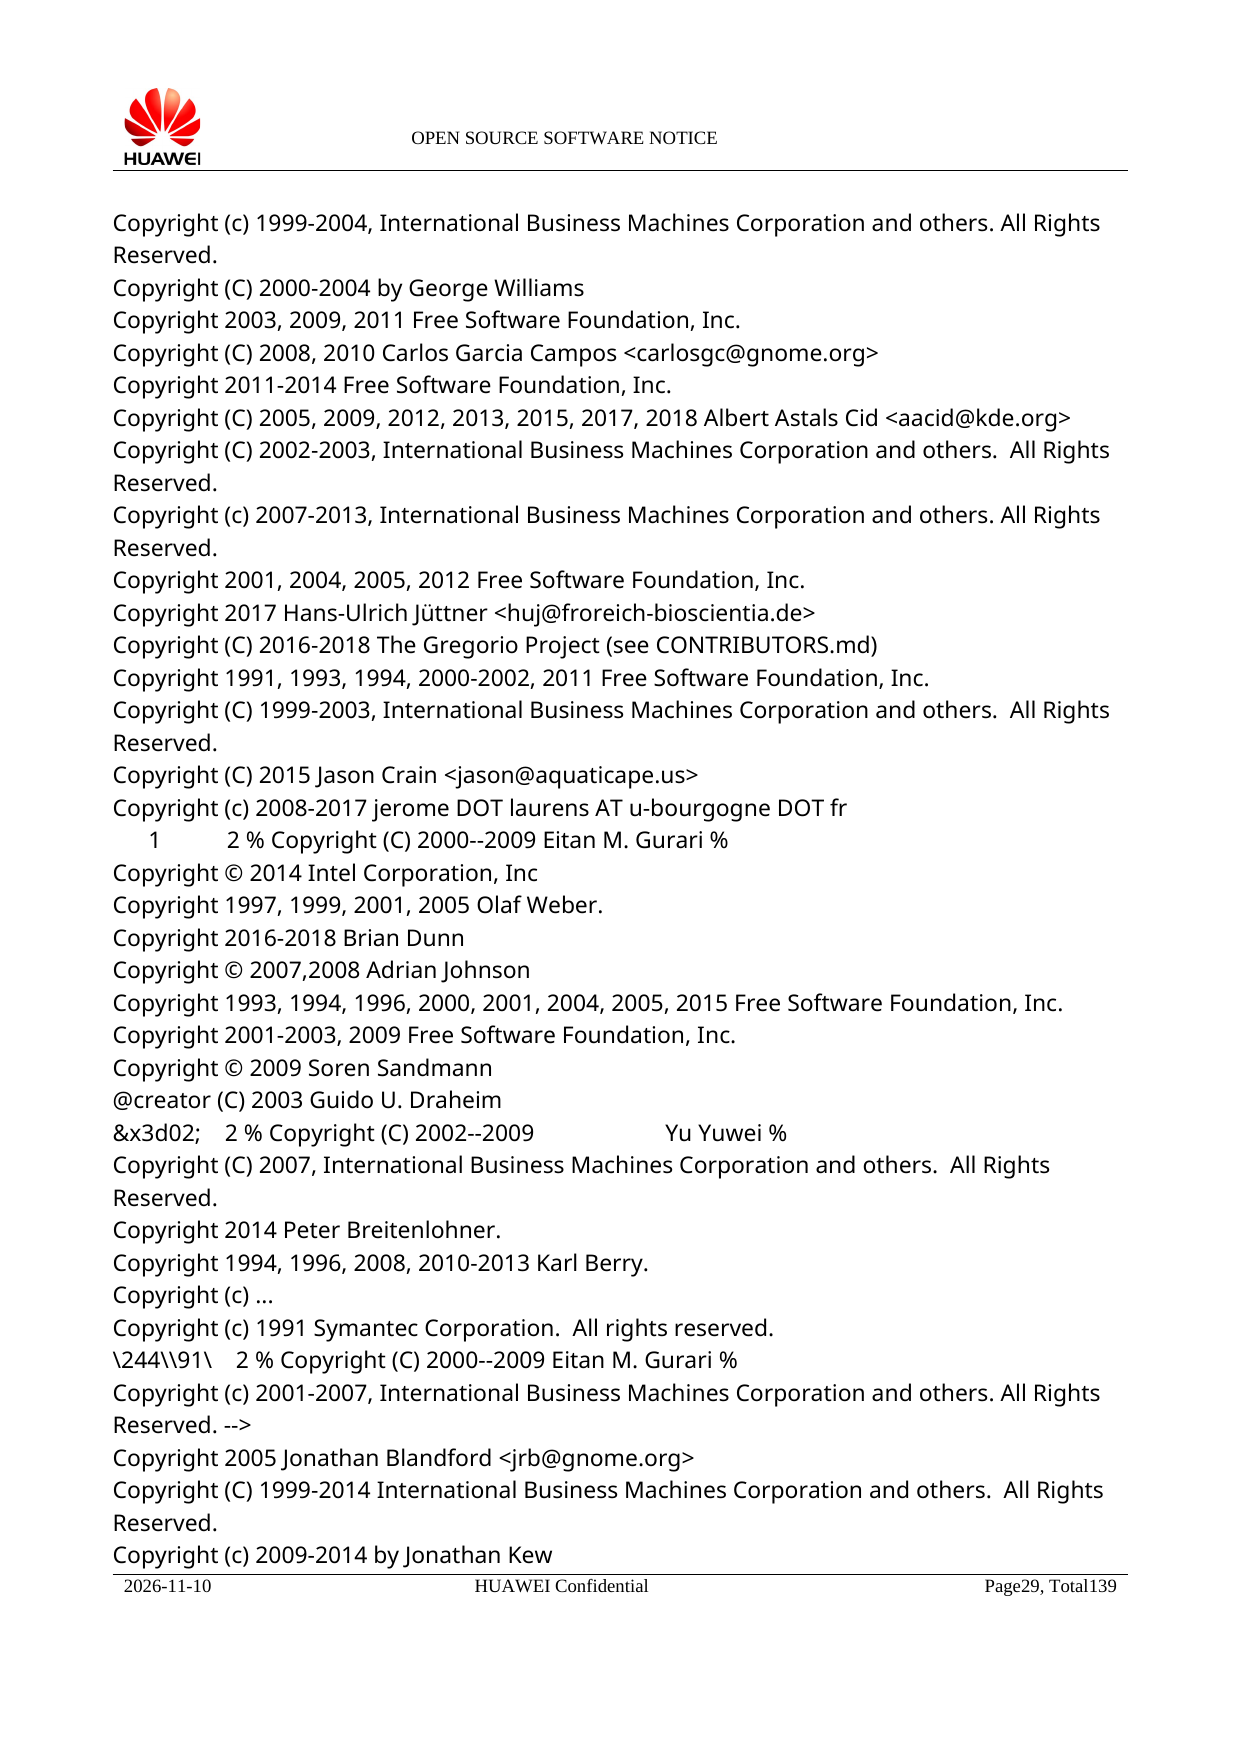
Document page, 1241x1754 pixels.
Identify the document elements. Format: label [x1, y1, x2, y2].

picture [124, 88, 201, 165]
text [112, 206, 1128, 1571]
